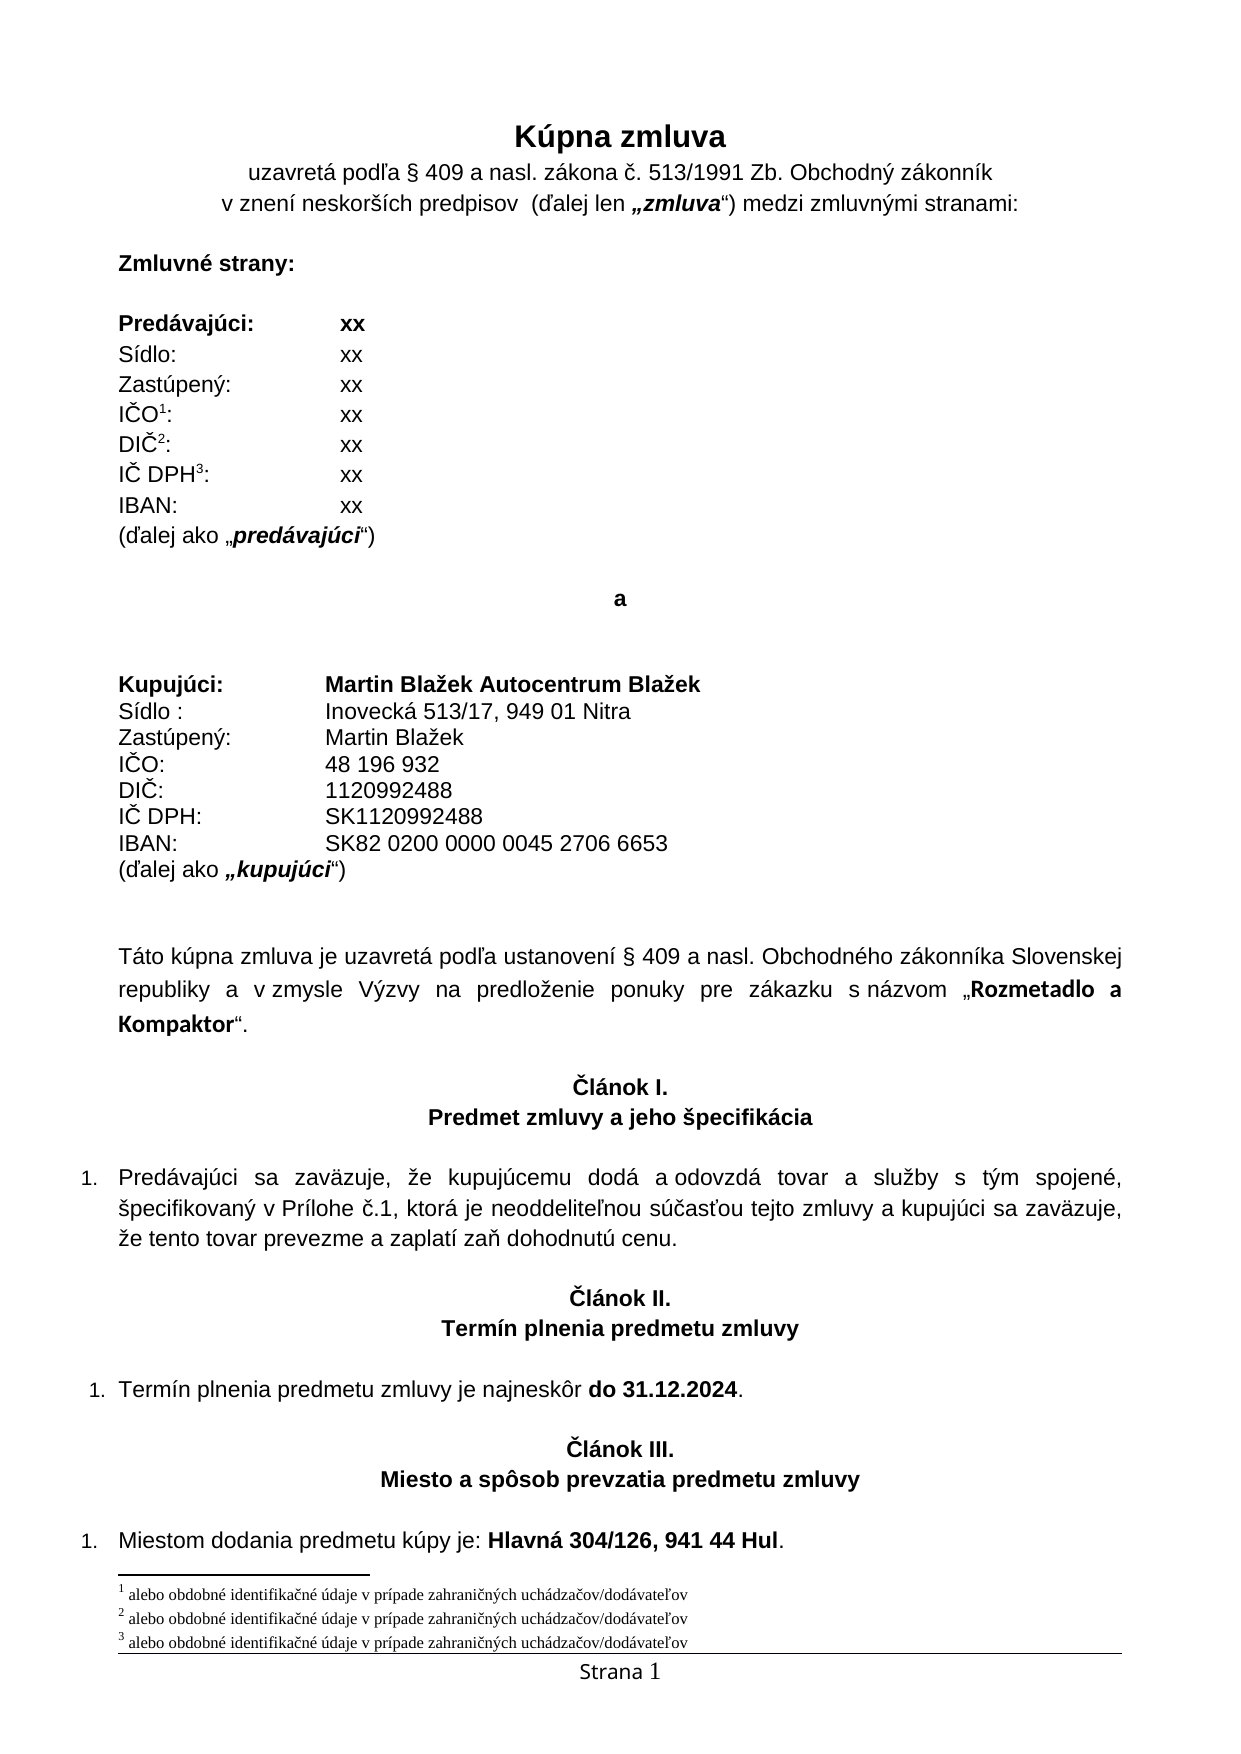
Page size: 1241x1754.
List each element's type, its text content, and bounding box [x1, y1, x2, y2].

text Zmluvné strany: [118, 250, 1122, 276]
text IČO: 48 196 932 [118, 751, 1122, 777]
text Článok II. [118, 1285, 1122, 1312]
text Sídlo : Inovecká 513/17, 949 01 Nitra [118, 698, 1122, 724]
text Termín plnenia predmetu zmluvy [118, 1315, 1122, 1342]
text DIČ: 1120992488 [118, 777, 1122, 803]
text IČ DPH: SK1120992488 [118, 803, 1122, 829]
text Kúpna zmluva [118, 118, 1122, 154]
text Miesto a spôsob prevzatia predmetu zmluvy [118, 1466, 1122, 1493]
text Kupujúci: Martin Blažek Autocentrum Blažek [118, 671, 1122, 698]
text Článok I. [118, 1074, 1122, 1100]
list Predávajúci sa zaväzuje, že kupujúcemu dodá a odovzdá tovar a služby s tým spojené, špecifikovaný v Prílohe č.1, ktorá je neoddeliteľnou súčasťou tejto zmluvy a kupujúci sa zaväzuje, že tento tovar prevezme a zaplatí zaň dohodnutú cenu. [81, 1164, 1122, 1251]
text Článok III. [118, 1436, 1122, 1463]
text uzavretá podľa § 409 a nasl. zákona č. 513/1991 Zb. Obchodný zákonník [118, 159, 1122, 186]
text Táto kúpna zmluva je uzavretá podľa ustanovení § 409 a nasl. Obchodného zákonníka Slovenskej republiky a v zmysle Výzvy na predloženie ponuky pre zákazku s názvom „Rozmetadlo a Kompaktor“. [118, 943, 1122, 1039]
text IBAN: SK82 0200 0000 0045 2706 6653 [118, 829, 1122, 856]
text Sídlo: xx [118, 341, 1122, 367]
text IČ DPH: xx [118, 461, 1122, 488]
text IBAN: xx [118, 492, 1122, 518]
text Predmet zmluvy a jeho špecifikácia [118, 1104, 1122, 1130]
text DIČ: xx [118, 431, 1122, 458]
text Zastúpený: xx [118, 371, 1122, 397]
text a [118, 585, 1122, 611]
text (ďalej ako „kupujúci“) [118, 856, 1122, 882]
text IČO: xx [118, 401, 1122, 427]
list Termín plnenia predmetu zmluvy je najneskôr do 31.12.2024. [88, 1376, 1122, 1402]
text Predávajúci: xx [118, 310, 1122, 337]
text v znení neskorších predpisov (ďalej len „zmluva“) medzi zmluvnými stranami: [118, 189, 1122, 216]
list Miestom dodania predmetu kúpy je: Hlavná 304/126, 941 44 Hul. [81, 1527, 1122, 1553]
text (ďalej ako „predávajúci“) [118, 522, 1122, 548]
text Zastúpený: Martin Blažek [118, 724, 1122, 751]
